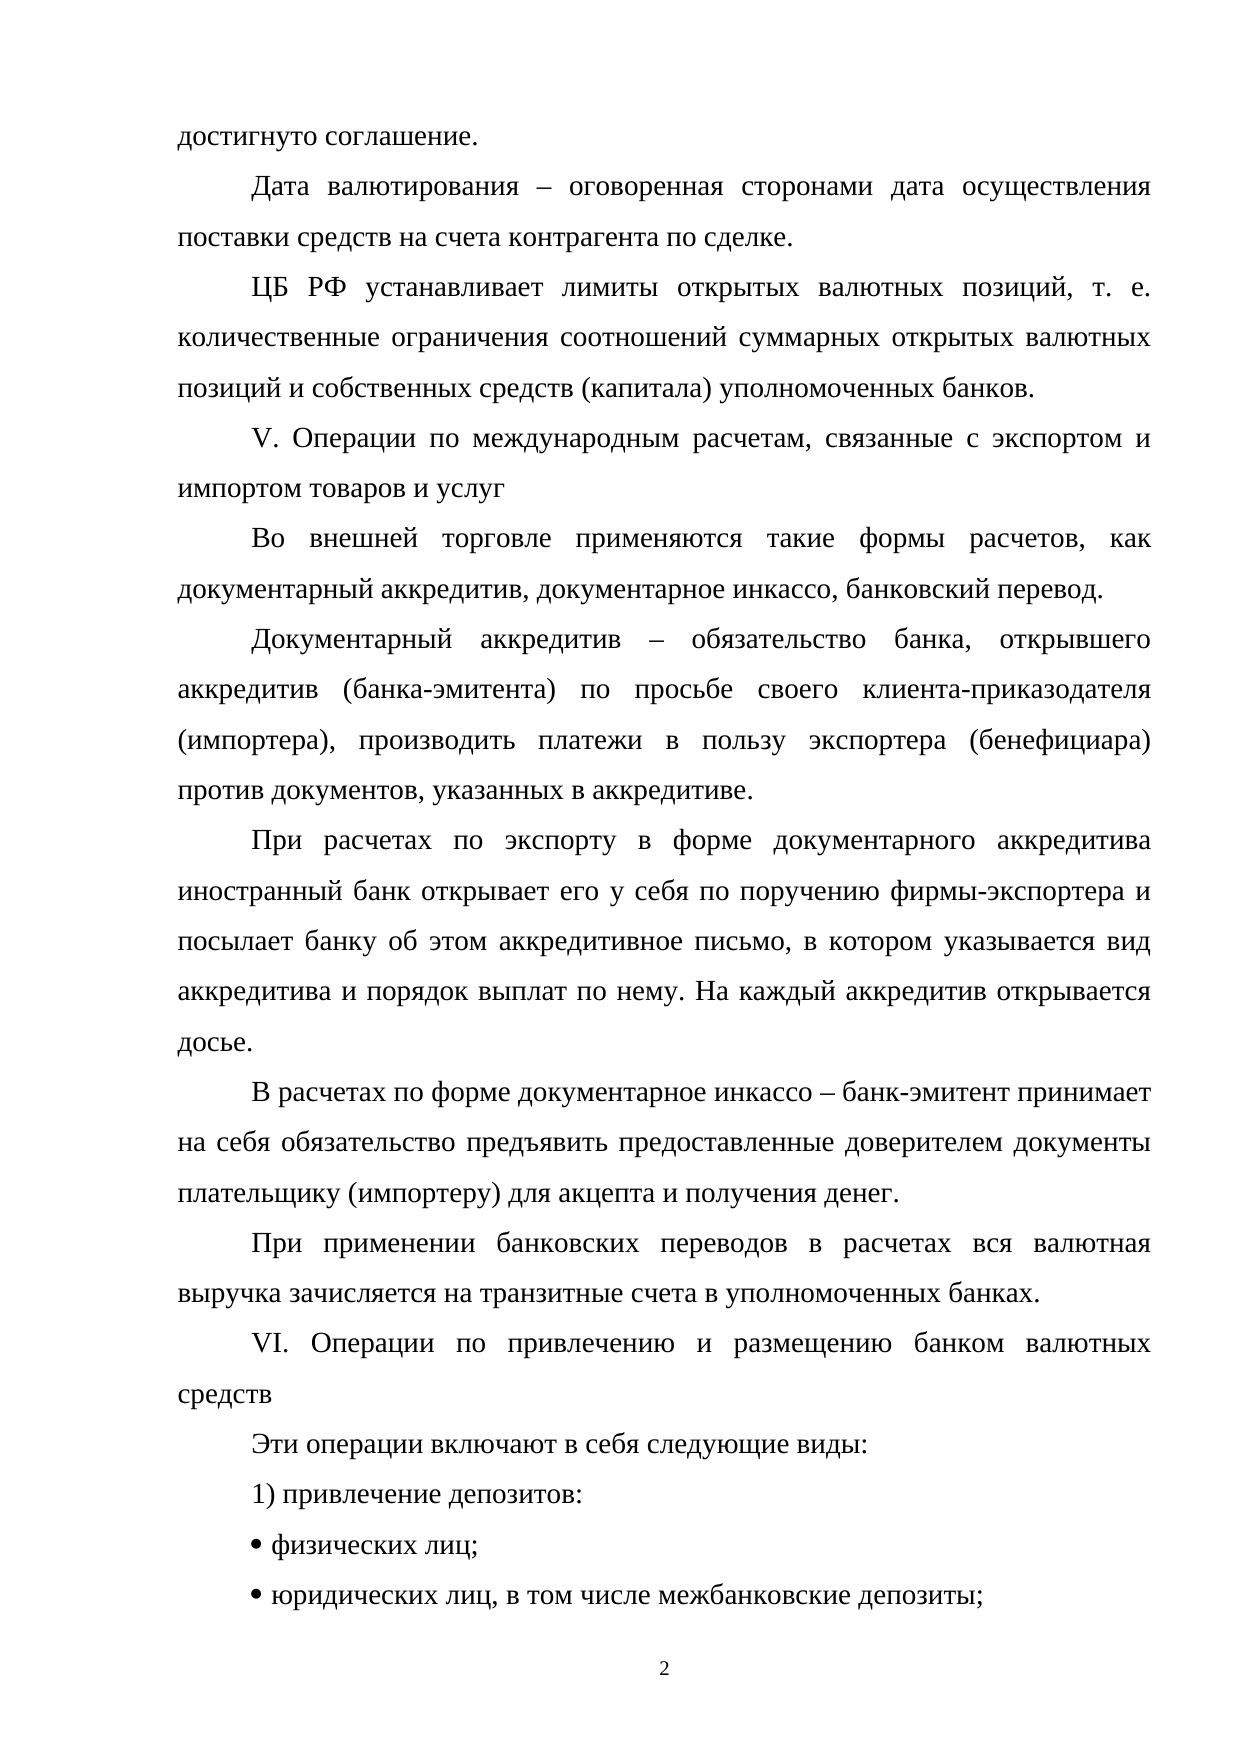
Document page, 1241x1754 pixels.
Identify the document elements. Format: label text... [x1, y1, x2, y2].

text Дата валютирования – оговоренная сторонами дата осуществления поставки средств на счета контрагента по сделке. [177, 168, 1152, 252]
text При применении банковских переводов в расчетах вся валютная выручка зачисляется на транзитные счета в уполномоченных банках. [177, 1225, 1152, 1309]
text Во внешней торговле применяются такие формы расчетов, как документарный аккредитив, документарное инкассо, банковский перевод. [177, 521, 1152, 604]
text ЦБ РФ устанавливает лимиты открытых валютных позиций, т. е. количественные ограничения соотношений суммарных открытых валютных позиций и собственных средств (капитала) уполномоченных банков. [177, 269, 1152, 403]
text Эти операции включают в себя следующие виды: [177, 1426, 1152, 1460]
list юридических лиц, в том числе межбанковские депозиты; [177, 1577, 1152, 1611]
text VI. Операции по привлечению и размещению банком валютных средств [177, 1326, 1152, 1409]
text В расчетах по форме документарное инкассо – банк-эмитент принимает на себя обязательство предъявить предоставленные доверителем документы плательщику (импортеру) для акцепта и получения денег. [177, 1074, 1152, 1208]
text Документарный аккредитив – обязательство банка, открывшего аккредитив (банка-эмитента) по просьбе своего клиента-приказодателя (импортера), производить платежи в пользу экспортера (бенефициара) против документов, указанных в аккредитиве. [177, 621, 1152, 806]
text V. Операции по международным расчетам, связанные с экспортом и импортом товаров и услуг [177, 420, 1152, 504]
text При расчетах по экспорту в форме документарного аккредитива иностранный банк открывает его у себя по поручению фирмы-экспортера и посылает банку об этом аккредитивное письмо, в котором указывается вид аккредитива и порядок выплат по нему. На каждый аккредитив открывается досье. [177, 822, 1152, 1057]
list физических лиц; [177, 1527, 1152, 1561]
text 1) привлечение депозитов: [177, 1477, 1152, 1510]
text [177, 118, 1152, 152]
